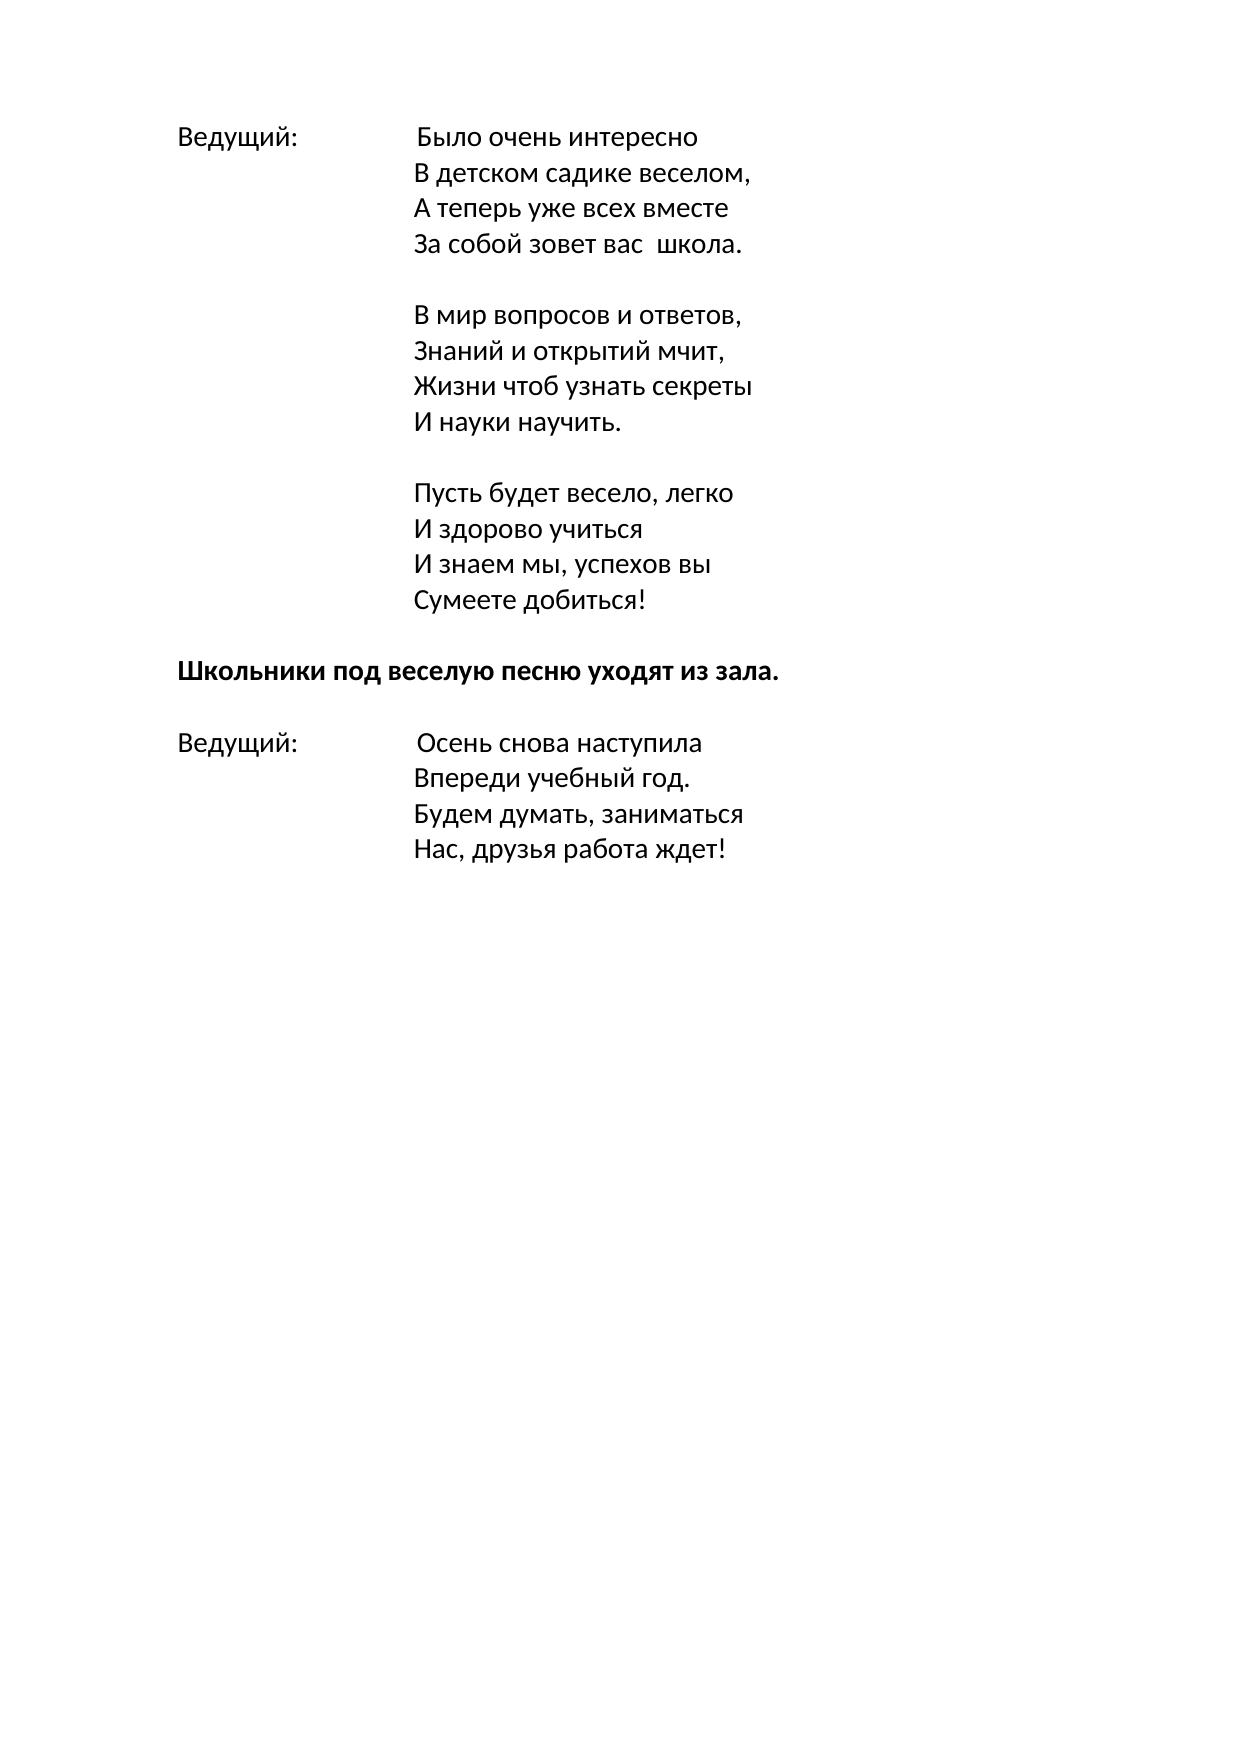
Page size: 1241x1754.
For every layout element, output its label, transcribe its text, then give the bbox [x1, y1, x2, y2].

text И знаем мы, успехов вы [177, 546, 1152, 581]
text Сумеете добиться! [177, 581, 1152, 617]
text Нас, друзья работа ждет! [177, 831, 1152, 930]
text В мир вопросов и ответов, [177, 296, 1152, 332]
text И здорово учиться [177, 510, 1152, 546]
text Жизни чтоб узнать секреты [177, 367, 1152, 403]
text За собой зовет вас школа. [177, 225, 1152, 261]
text А теперь уже всех вместе [177, 189, 1152, 225]
text Знаний и открытий мчит, [177, 332, 1152, 367]
text В детском садике веселом, [177, 154, 1152, 189]
text И науки научить. [177, 403, 1152, 439]
text Будем думать, заниматься [177, 795, 1152, 831]
text Школьники под веселую песню уходят из зала. [177, 652, 1152, 688]
text Ведущий: Было очень интересно [177, 118, 1152, 154]
text Ведущий: Осень снова наступила [177, 724, 1152, 759]
text Пусть будет весело, легко [177, 474, 1152, 510]
text Впереди учебный год. [177, 759, 1152, 795]
